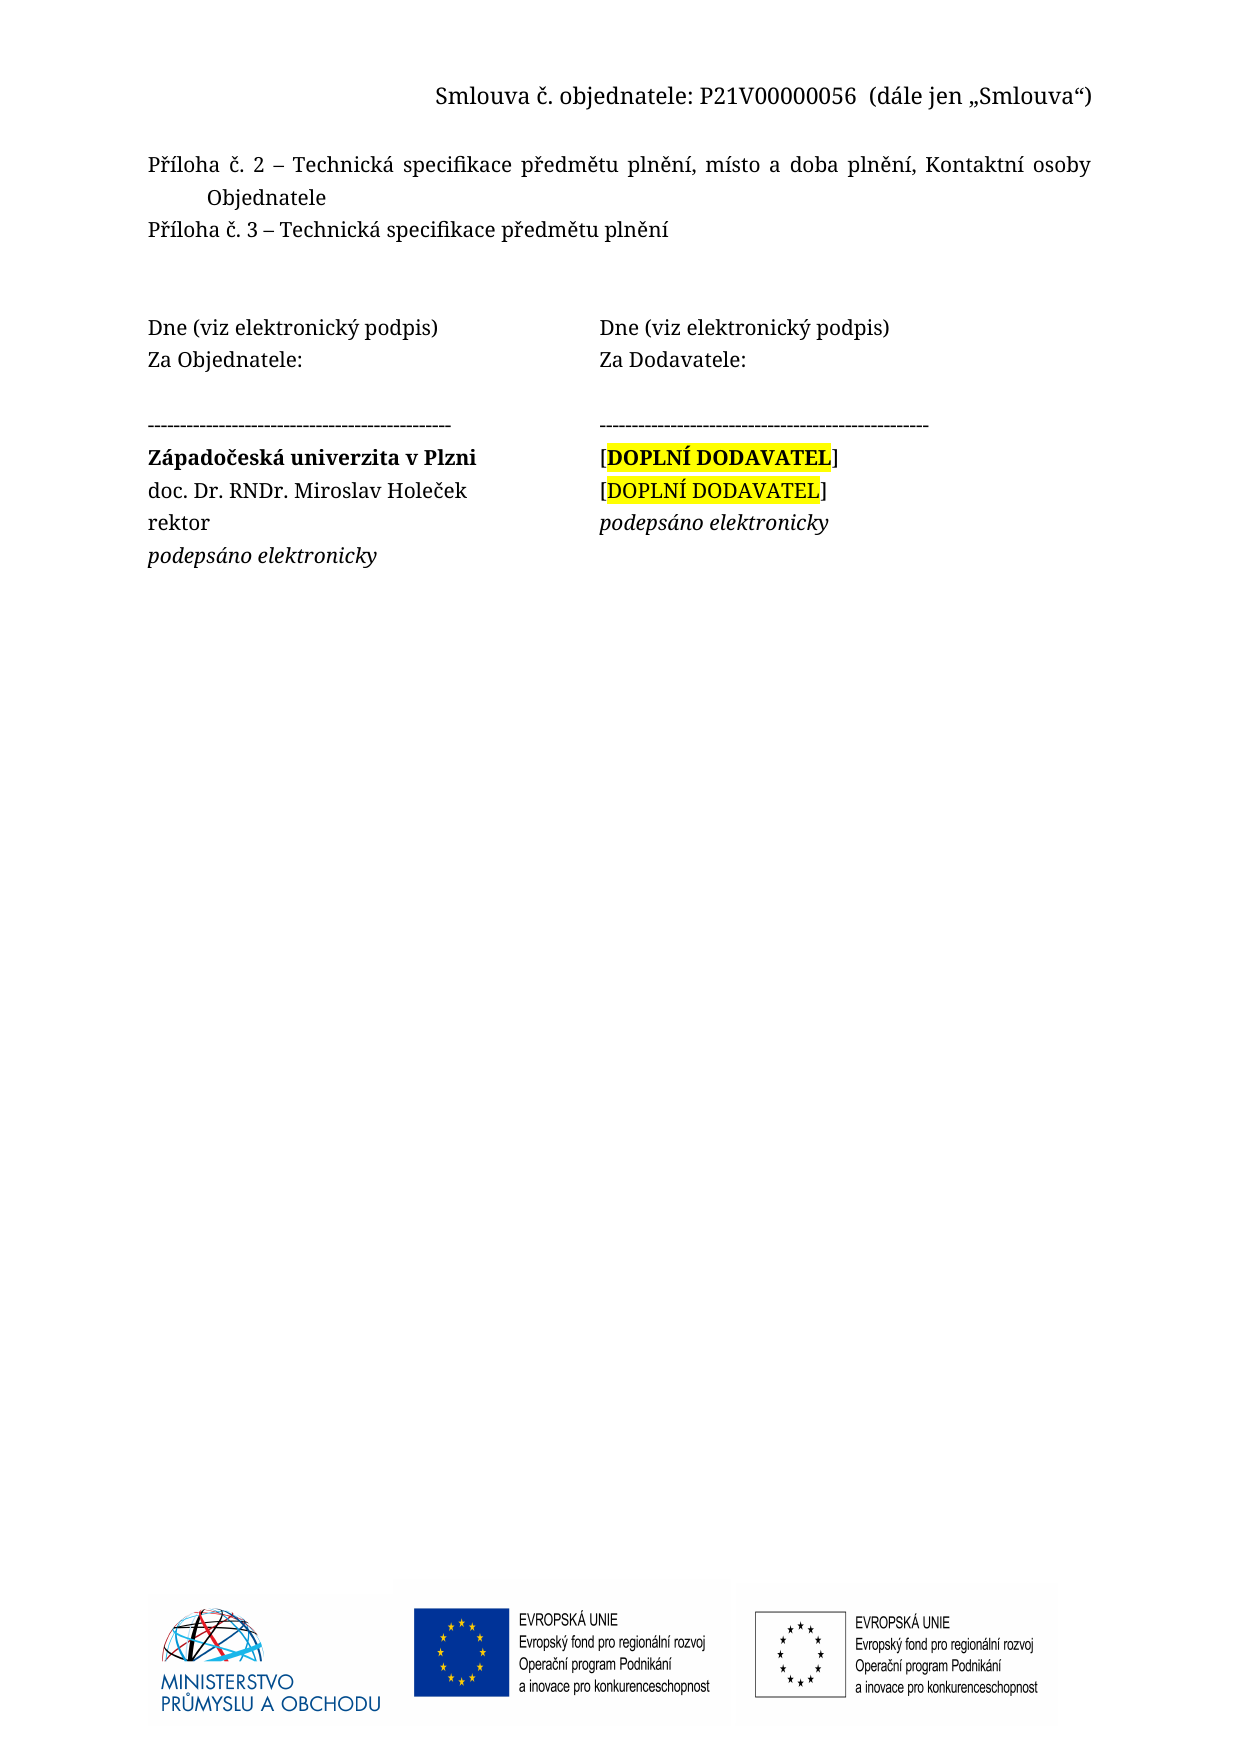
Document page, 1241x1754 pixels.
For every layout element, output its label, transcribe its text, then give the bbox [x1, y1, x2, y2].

text Příloha č. 3 – Technická specifikace předmětu plnění [148, 215, 1093, 244]
table_header Dne (viz elektronický podpis) Za Dodavatele: --------------------------------------------------- [DOPLNÍ DODAVATEL] [DOPLNÍ DODAVATEL] podepsáno elektronicky [588, 313, 1040, 573]
picture [147, 1579, 1058, 1726]
table_header Dne (viz elektronický podpis) Za Objednatele: ----------------------------------------------- Západočeská univerzita v Plzni doc. Dr. RNDr. Miroslav Holeček rektor podepsáno elektronicky [136, 313, 588, 573]
text Příloha č. 2 – Technická specifikace předmětu plnění, místo a doba plnění, Kontaktní osoby Objednatele [148, 150, 1093, 211]
